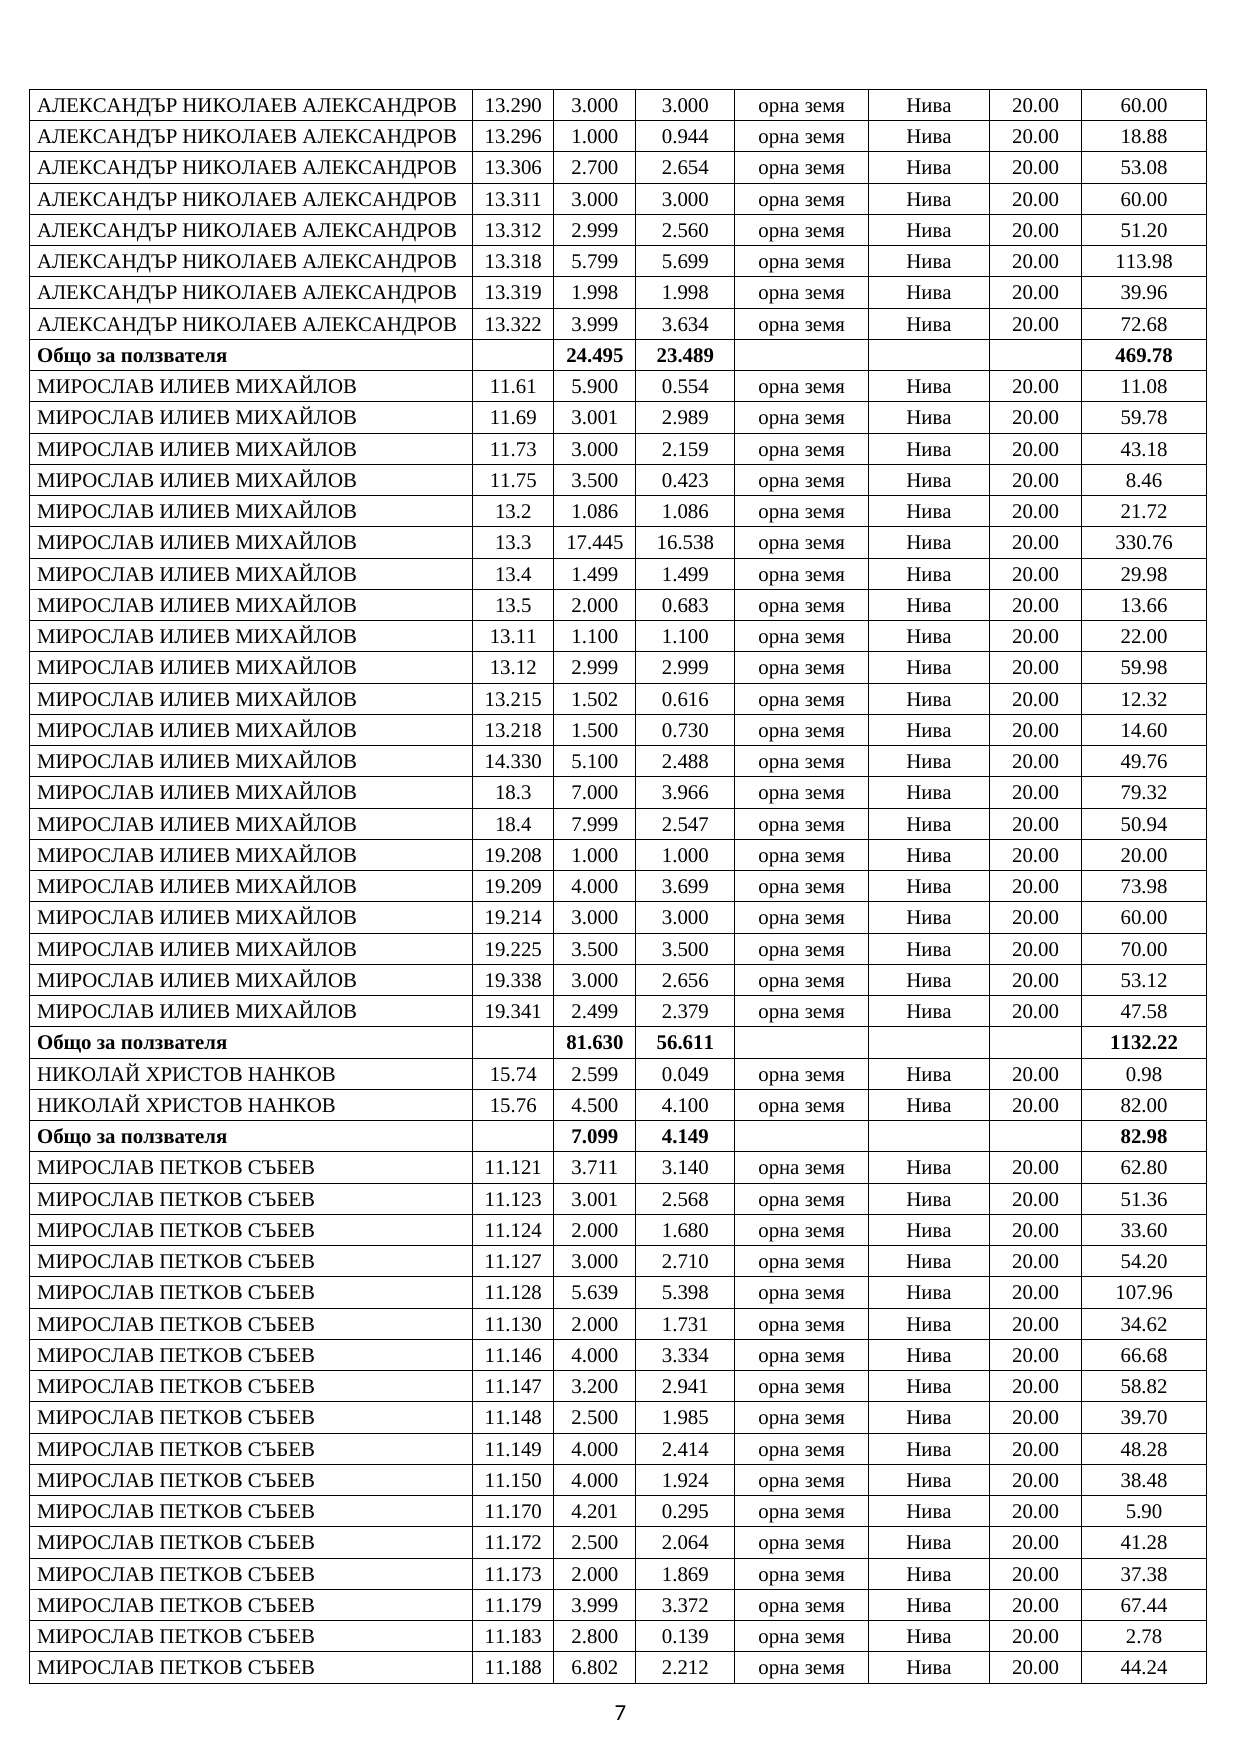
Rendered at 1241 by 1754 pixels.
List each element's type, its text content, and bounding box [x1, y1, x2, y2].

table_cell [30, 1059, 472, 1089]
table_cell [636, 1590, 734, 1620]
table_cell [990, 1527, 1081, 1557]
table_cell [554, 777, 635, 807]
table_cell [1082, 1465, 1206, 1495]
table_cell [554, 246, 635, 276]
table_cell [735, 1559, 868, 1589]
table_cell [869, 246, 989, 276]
table_cell Нива [869, 121, 989, 151]
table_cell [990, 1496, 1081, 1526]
table_cell орна земя [735, 152, 868, 182]
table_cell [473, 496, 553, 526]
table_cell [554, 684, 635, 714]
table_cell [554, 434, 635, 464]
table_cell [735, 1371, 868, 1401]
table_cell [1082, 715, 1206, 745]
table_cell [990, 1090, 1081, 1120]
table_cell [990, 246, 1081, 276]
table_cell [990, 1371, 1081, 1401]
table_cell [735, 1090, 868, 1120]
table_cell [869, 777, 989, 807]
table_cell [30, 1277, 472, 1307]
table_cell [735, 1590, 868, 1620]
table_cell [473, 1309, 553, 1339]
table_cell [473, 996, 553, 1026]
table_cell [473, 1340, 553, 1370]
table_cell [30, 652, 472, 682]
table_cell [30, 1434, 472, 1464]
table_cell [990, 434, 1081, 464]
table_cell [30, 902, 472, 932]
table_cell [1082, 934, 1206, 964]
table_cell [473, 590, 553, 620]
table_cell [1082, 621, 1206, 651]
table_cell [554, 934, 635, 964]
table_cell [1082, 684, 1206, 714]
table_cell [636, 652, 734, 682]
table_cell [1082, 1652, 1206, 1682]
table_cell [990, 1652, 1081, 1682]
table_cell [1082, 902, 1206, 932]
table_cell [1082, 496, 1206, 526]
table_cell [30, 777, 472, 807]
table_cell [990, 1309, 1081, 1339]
table_cell 20.00 [990, 152, 1081, 182]
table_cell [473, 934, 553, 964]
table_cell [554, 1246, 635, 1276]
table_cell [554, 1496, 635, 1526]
table_cell 20.00 [990, 121, 1081, 151]
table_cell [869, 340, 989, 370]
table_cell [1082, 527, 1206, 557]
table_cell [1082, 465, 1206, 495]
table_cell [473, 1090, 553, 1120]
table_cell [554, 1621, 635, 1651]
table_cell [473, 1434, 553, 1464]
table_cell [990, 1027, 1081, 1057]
table_cell 13.290 [473, 90, 553, 120]
table_cell 0.944 [636, 121, 734, 151]
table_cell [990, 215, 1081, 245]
table_cell АЛЕКСАНДЪР НИКОЛАЕВ АЛЕКСАНДРОВ [30, 184, 472, 214]
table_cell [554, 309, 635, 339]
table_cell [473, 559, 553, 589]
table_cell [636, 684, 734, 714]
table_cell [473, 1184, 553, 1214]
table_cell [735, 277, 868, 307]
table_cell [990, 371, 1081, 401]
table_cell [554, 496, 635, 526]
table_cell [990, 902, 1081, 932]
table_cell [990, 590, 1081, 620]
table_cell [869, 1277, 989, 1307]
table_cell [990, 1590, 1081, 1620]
table_cell Нива [869, 152, 989, 182]
table_cell АЛЕКСАНДЪР НИКОЛАЕВ АЛЕКСАНДРОВ [30, 121, 472, 151]
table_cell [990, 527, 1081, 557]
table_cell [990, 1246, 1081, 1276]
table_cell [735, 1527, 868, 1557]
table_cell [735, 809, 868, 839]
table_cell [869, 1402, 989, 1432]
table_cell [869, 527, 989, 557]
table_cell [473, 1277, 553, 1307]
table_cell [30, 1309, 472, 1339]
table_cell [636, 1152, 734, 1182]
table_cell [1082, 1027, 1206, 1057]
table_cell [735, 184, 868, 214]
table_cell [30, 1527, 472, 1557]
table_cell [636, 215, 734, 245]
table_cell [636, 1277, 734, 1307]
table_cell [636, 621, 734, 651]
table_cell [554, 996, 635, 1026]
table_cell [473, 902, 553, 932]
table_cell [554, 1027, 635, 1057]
table_cell орна земя [735, 90, 868, 120]
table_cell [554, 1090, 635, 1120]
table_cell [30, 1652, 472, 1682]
table_cell 13.296 [473, 121, 553, 151]
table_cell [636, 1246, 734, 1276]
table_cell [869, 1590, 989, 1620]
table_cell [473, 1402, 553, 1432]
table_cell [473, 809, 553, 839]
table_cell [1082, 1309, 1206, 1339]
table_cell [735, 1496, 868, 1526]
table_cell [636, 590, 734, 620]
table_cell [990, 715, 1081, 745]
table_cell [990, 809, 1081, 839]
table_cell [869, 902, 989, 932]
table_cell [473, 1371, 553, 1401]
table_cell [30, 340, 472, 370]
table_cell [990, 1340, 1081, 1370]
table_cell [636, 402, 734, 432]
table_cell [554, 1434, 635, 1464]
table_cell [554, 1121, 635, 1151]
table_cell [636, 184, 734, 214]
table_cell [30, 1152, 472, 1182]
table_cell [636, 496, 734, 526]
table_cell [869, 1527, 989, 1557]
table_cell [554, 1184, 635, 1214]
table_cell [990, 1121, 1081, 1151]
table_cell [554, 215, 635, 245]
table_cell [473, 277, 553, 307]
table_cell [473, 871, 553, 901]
table_cell 18.88 [1082, 121, 1206, 151]
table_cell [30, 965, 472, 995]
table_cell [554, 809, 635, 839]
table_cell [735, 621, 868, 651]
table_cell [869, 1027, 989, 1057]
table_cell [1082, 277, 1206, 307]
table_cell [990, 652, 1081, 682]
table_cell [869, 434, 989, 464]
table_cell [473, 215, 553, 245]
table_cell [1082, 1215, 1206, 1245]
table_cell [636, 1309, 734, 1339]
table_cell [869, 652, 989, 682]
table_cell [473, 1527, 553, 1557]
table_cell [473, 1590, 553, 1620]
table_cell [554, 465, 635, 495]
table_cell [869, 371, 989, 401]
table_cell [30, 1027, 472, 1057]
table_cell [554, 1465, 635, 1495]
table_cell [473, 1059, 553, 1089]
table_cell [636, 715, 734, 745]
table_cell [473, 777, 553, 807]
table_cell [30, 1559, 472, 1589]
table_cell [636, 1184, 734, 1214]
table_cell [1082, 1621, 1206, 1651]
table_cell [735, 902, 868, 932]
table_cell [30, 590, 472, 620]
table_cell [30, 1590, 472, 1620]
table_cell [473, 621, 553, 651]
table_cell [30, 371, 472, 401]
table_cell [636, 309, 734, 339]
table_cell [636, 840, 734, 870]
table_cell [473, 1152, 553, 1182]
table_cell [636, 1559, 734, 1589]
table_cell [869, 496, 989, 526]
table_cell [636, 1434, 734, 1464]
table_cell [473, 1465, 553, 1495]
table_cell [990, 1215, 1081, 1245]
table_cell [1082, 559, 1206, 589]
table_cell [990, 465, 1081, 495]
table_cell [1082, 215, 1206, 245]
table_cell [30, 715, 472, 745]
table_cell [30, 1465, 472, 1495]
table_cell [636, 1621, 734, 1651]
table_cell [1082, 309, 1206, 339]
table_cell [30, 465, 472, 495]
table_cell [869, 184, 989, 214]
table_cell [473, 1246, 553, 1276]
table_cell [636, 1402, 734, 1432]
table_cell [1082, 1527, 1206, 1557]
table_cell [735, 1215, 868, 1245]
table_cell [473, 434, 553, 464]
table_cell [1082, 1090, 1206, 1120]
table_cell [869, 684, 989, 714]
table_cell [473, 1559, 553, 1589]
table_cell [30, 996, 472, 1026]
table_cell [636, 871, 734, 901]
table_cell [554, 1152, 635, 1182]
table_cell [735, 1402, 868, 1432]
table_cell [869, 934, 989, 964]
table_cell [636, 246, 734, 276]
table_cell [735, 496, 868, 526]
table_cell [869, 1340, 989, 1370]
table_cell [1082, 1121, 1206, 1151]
table_cell АЛЕКСАНДЪР НИКОЛАЕВ АЛЕКСАНДРОВ [30, 152, 472, 182]
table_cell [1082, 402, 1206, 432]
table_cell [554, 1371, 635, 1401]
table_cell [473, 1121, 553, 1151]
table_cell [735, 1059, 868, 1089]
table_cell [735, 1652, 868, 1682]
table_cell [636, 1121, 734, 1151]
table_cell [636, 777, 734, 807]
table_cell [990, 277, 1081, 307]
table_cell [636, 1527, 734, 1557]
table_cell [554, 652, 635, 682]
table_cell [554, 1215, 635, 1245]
table_cell 3.000 [554, 90, 635, 120]
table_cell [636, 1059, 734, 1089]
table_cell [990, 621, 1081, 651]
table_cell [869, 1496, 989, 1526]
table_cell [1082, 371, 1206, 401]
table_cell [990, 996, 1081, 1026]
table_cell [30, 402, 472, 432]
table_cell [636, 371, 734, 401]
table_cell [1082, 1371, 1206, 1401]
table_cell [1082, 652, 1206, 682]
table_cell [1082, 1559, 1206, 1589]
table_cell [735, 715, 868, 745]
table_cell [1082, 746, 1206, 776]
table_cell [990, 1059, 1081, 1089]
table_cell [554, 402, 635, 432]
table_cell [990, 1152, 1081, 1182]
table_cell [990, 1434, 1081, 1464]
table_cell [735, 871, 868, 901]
table_cell АЛЕКСАНДЪР НИКОЛАЕВ АЛЕКСАНДРОВ [30, 90, 472, 120]
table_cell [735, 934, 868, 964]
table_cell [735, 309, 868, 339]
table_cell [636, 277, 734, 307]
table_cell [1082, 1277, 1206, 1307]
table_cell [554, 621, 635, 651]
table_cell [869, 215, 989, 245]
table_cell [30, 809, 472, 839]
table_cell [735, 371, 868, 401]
table_cell 13.311 [473, 184, 553, 214]
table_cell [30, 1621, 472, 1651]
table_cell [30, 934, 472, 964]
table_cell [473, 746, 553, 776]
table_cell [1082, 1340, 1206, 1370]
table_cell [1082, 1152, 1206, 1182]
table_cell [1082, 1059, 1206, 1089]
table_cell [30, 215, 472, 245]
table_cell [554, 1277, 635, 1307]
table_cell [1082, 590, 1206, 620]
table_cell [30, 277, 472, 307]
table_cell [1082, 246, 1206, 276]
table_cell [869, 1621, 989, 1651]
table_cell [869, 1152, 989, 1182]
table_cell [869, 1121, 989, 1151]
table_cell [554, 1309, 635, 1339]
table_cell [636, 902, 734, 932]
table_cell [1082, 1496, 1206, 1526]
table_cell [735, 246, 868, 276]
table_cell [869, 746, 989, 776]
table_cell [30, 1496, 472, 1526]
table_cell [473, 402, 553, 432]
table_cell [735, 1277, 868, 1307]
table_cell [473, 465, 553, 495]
table_cell 2.654 [636, 152, 734, 182]
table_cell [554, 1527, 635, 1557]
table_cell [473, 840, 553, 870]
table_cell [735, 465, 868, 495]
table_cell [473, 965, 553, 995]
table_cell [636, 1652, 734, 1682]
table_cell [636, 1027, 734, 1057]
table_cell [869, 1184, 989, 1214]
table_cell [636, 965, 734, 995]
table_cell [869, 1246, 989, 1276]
table_cell 3.000 [636, 90, 734, 120]
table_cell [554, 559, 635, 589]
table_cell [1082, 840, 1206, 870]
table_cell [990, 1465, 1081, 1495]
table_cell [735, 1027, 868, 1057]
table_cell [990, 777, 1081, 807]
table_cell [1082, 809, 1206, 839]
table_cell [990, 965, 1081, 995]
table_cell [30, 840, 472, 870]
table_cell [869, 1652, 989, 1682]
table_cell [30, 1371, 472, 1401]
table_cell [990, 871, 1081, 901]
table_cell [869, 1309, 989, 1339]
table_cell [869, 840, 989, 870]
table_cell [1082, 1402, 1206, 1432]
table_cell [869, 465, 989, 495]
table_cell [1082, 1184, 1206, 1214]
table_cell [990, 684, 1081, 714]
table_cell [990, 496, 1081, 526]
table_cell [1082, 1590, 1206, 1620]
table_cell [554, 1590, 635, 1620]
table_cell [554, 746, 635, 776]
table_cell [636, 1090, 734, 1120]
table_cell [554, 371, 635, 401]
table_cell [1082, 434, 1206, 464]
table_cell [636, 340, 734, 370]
table_cell 20.00 [990, 90, 1081, 120]
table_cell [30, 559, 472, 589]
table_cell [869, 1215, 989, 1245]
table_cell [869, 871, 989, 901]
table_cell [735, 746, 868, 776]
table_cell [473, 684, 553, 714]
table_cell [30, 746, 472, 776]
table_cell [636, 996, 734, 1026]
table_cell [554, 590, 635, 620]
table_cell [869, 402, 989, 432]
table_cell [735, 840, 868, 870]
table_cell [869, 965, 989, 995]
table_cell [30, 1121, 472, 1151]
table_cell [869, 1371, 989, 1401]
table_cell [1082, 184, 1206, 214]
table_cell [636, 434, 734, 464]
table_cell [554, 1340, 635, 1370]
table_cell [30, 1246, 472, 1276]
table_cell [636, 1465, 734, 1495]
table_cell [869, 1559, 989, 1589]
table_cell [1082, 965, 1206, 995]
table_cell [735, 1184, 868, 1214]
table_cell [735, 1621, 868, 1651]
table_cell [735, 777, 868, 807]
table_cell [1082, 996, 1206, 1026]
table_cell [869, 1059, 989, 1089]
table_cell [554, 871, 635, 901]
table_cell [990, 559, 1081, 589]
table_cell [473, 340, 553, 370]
table_cell Нива [869, 90, 989, 120]
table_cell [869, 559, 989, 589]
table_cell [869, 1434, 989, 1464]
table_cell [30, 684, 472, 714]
table_cell орна земя [735, 121, 868, 151]
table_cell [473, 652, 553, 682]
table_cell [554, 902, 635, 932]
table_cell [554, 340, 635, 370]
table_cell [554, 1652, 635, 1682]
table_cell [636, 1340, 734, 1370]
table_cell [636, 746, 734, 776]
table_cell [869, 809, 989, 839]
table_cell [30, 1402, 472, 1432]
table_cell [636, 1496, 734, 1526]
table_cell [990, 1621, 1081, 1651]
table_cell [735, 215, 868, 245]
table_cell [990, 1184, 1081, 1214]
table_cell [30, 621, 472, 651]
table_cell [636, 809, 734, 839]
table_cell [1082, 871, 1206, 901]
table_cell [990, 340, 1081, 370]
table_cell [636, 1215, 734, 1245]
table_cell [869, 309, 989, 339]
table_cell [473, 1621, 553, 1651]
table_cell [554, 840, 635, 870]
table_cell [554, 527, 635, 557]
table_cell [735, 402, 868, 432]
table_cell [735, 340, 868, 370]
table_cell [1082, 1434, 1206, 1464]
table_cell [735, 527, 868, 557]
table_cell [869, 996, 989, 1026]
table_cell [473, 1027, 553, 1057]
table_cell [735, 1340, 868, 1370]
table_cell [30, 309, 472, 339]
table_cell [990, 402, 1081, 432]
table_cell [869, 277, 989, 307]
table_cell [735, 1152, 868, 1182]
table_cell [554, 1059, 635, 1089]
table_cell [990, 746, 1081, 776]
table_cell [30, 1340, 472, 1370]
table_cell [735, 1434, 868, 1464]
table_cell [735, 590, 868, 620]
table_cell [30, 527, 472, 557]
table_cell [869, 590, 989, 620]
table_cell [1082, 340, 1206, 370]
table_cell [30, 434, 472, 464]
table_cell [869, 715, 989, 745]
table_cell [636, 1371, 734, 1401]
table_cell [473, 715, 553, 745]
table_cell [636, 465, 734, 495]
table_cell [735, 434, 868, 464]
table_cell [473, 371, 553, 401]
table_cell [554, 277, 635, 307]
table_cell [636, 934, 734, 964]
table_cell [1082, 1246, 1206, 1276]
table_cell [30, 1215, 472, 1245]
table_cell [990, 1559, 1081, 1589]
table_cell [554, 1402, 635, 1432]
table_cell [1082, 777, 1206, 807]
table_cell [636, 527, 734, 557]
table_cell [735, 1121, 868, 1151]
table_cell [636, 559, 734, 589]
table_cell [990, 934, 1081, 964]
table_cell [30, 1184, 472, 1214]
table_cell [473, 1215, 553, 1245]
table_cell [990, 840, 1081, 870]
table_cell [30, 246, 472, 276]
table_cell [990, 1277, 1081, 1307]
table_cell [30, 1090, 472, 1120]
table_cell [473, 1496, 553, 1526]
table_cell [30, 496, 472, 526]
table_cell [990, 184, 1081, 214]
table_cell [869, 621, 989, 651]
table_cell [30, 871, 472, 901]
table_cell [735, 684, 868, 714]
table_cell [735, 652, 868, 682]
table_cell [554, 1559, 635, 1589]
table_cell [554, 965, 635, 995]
table_cell 2.700 [554, 152, 635, 182]
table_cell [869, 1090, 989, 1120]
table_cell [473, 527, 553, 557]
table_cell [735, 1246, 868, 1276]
table_cell 1.000 [554, 121, 635, 151]
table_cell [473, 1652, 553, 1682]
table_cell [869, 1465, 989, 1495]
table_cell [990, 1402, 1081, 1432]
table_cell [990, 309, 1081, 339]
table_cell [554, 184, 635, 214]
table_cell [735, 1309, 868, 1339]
table_cell 60.00 [1082, 90, 1206, 120]
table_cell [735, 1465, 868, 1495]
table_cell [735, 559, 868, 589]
table_cell 13.306 [473, 152, 553, 182]
table_cell 53.08 [1082, 152, 1206, 182]
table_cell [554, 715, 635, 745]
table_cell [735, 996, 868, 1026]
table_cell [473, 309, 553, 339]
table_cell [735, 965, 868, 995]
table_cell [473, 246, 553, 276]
